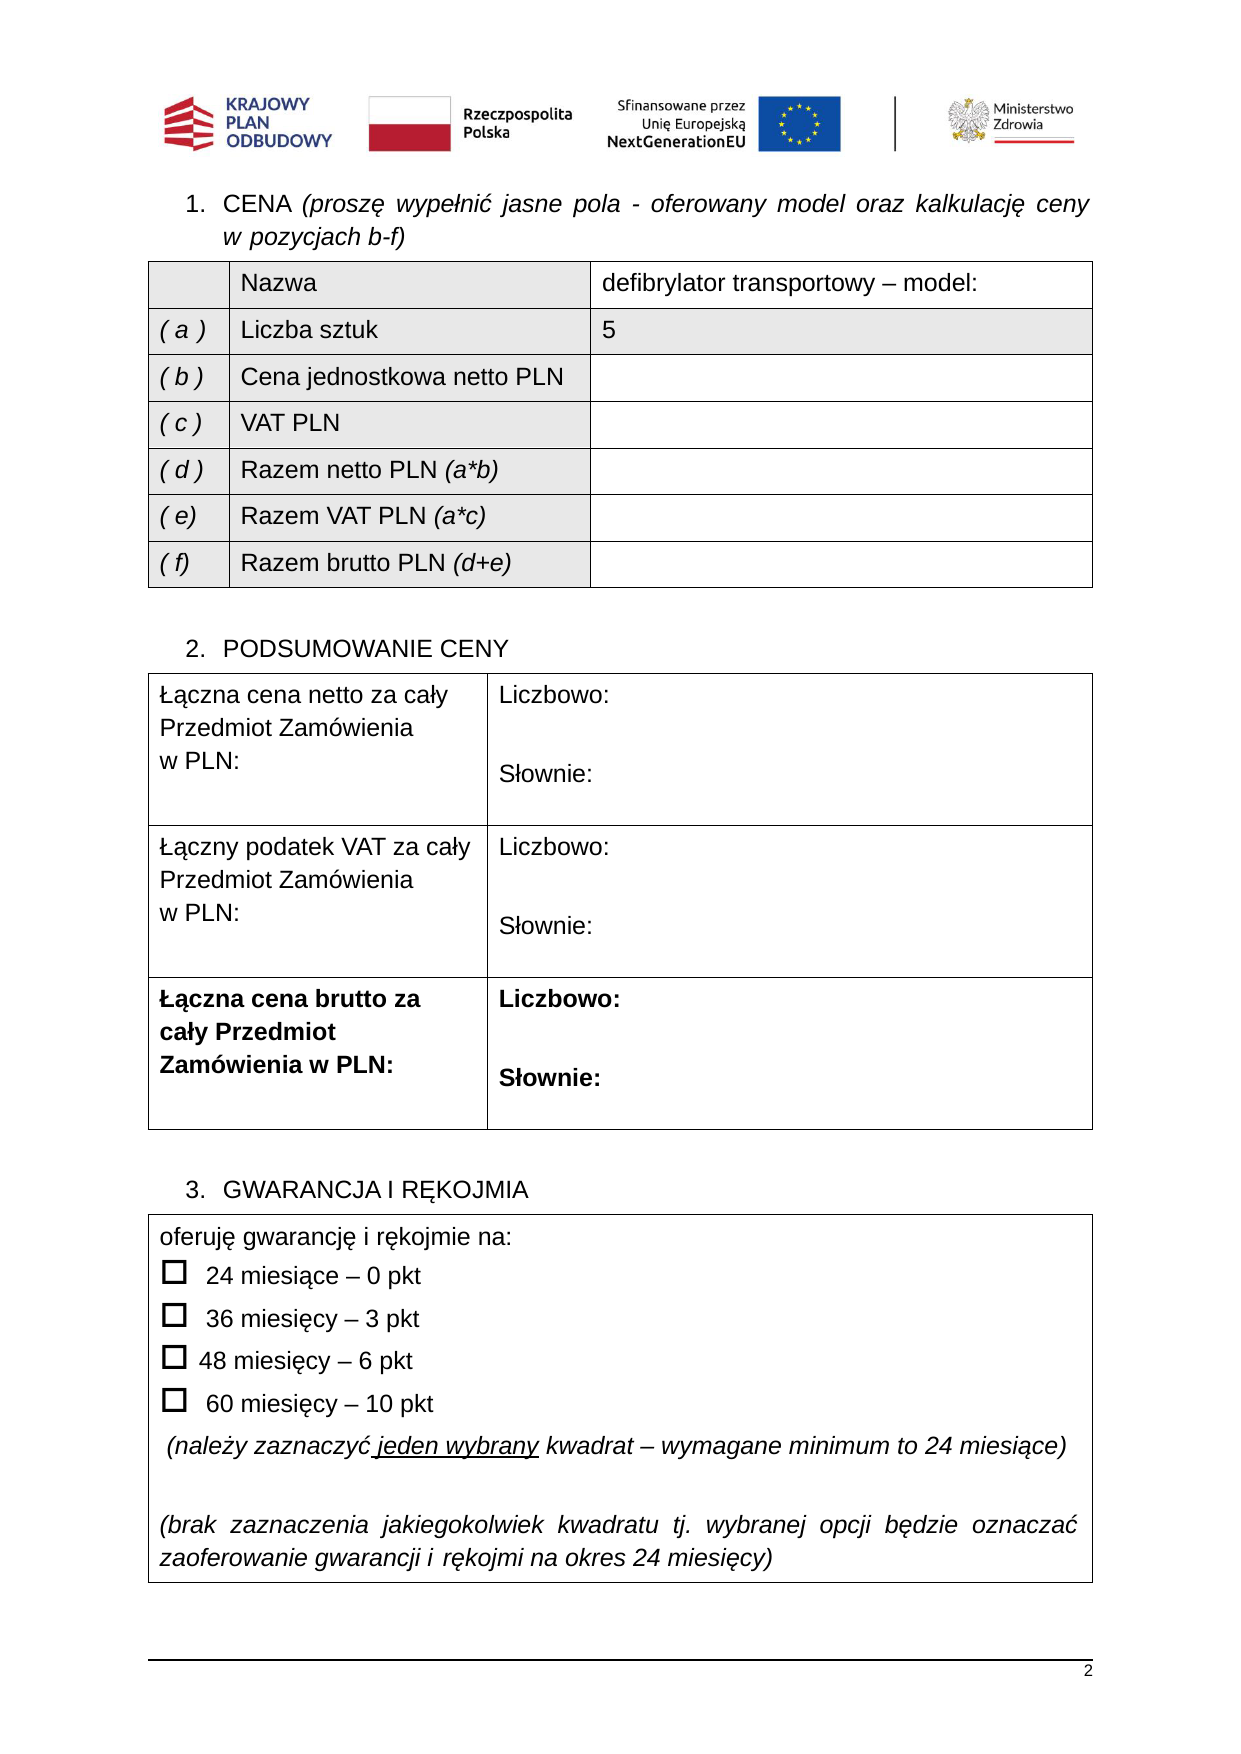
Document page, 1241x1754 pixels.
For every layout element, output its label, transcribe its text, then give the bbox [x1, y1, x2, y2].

list GWARANCJA I RĘKOJMIA [185, 1175, 1093, 1204]
table_header Liczbowo: Słownie: [488, 674, 1092, 825]
table_cell Razem netto PLN (a*b) [230, 449, 590, 494]
table_header defibrylator transportowy – model: [591, 262, 1092, 308]
table_cell ( b ) [149, 355, 229, 401]
table_cell Łączny podatek VAT za cały Przedmiot Zamówienia w PLN: [149, 826, 487, 977]
table_cell ( d ) [149, 449, 229, 494]
list PODSUMOWANIE CENY [185, 634, 1093, 662]
table_cell ( c ) [149, 402, 229, 447]
table_cell Liczba sztuk [230, 309, 590, 354]
table_header [149, 262, 229, 308]
table_cell 5 [591, 309, 1092, 354]
table_header oferuję gwarancję i rękojmie na: 24 miesiące – 0 pkt 36 miesięcy – 3 pkt 48 miesięcy – 6 pkt 60 miesięcy – 10 pkt (należy zaznaczyć jeden wybrany kwadrat – wymagane minimum to 24 miesiące) (brak zaznaczenia jakiegokolwiek kwadratu tj. wybranej opcji będzie oznaczać zaoferowanie gwarancji i rękojmi na okres 24 miesięcy) [149, 1215, 1092, 1582]
table_cell Razem brutto PLN (d+e) [230, 542, 590, 587]
table_cell ( f) [149, 542, 229, 587]
picture [147, 73, 1093, 168]
table_cell Razem VAT PLN (a*c) [230, 495, 590, 541]
table_cell [591, 355, 1092, 401]
table_cell Liczbowo: Słownie: [488, 826, 1092, 977]
table_header Łączna cena netto za cały Przedmiot Zamówienia w PLN: [149, 674, 487, 825]
table_cell [591, 542, 1092, 587]
list CENA (proszę wypełnić jasne pola - oferowany model oraz kalkulację ceny w pozycjach b-f) [185, 189, 1093, 251]
table_cell Liczbowo: Słownie: [488, 978, 1092, 1128]
table_cell VAT PLN [230, 402, 590, 447]
table_cell Łączna cena brutto za cały Przedmiot Zamówienia w PLN: [149, 978, 487, 1128]
table_cell ( a ) [149, 309, 229, 354]
table_cell [591, 449, 1092, 494]
table_cell [591, 495, 1092, 541]
table_cell ( e) [149, 495, 229, 541]
table_header Nazwa [230, 262, 590, 308]
table_cell [591, 402, 1092, 447]
table_cell Cena jednostkowa netto PLN [230, 355, 590, 401]
